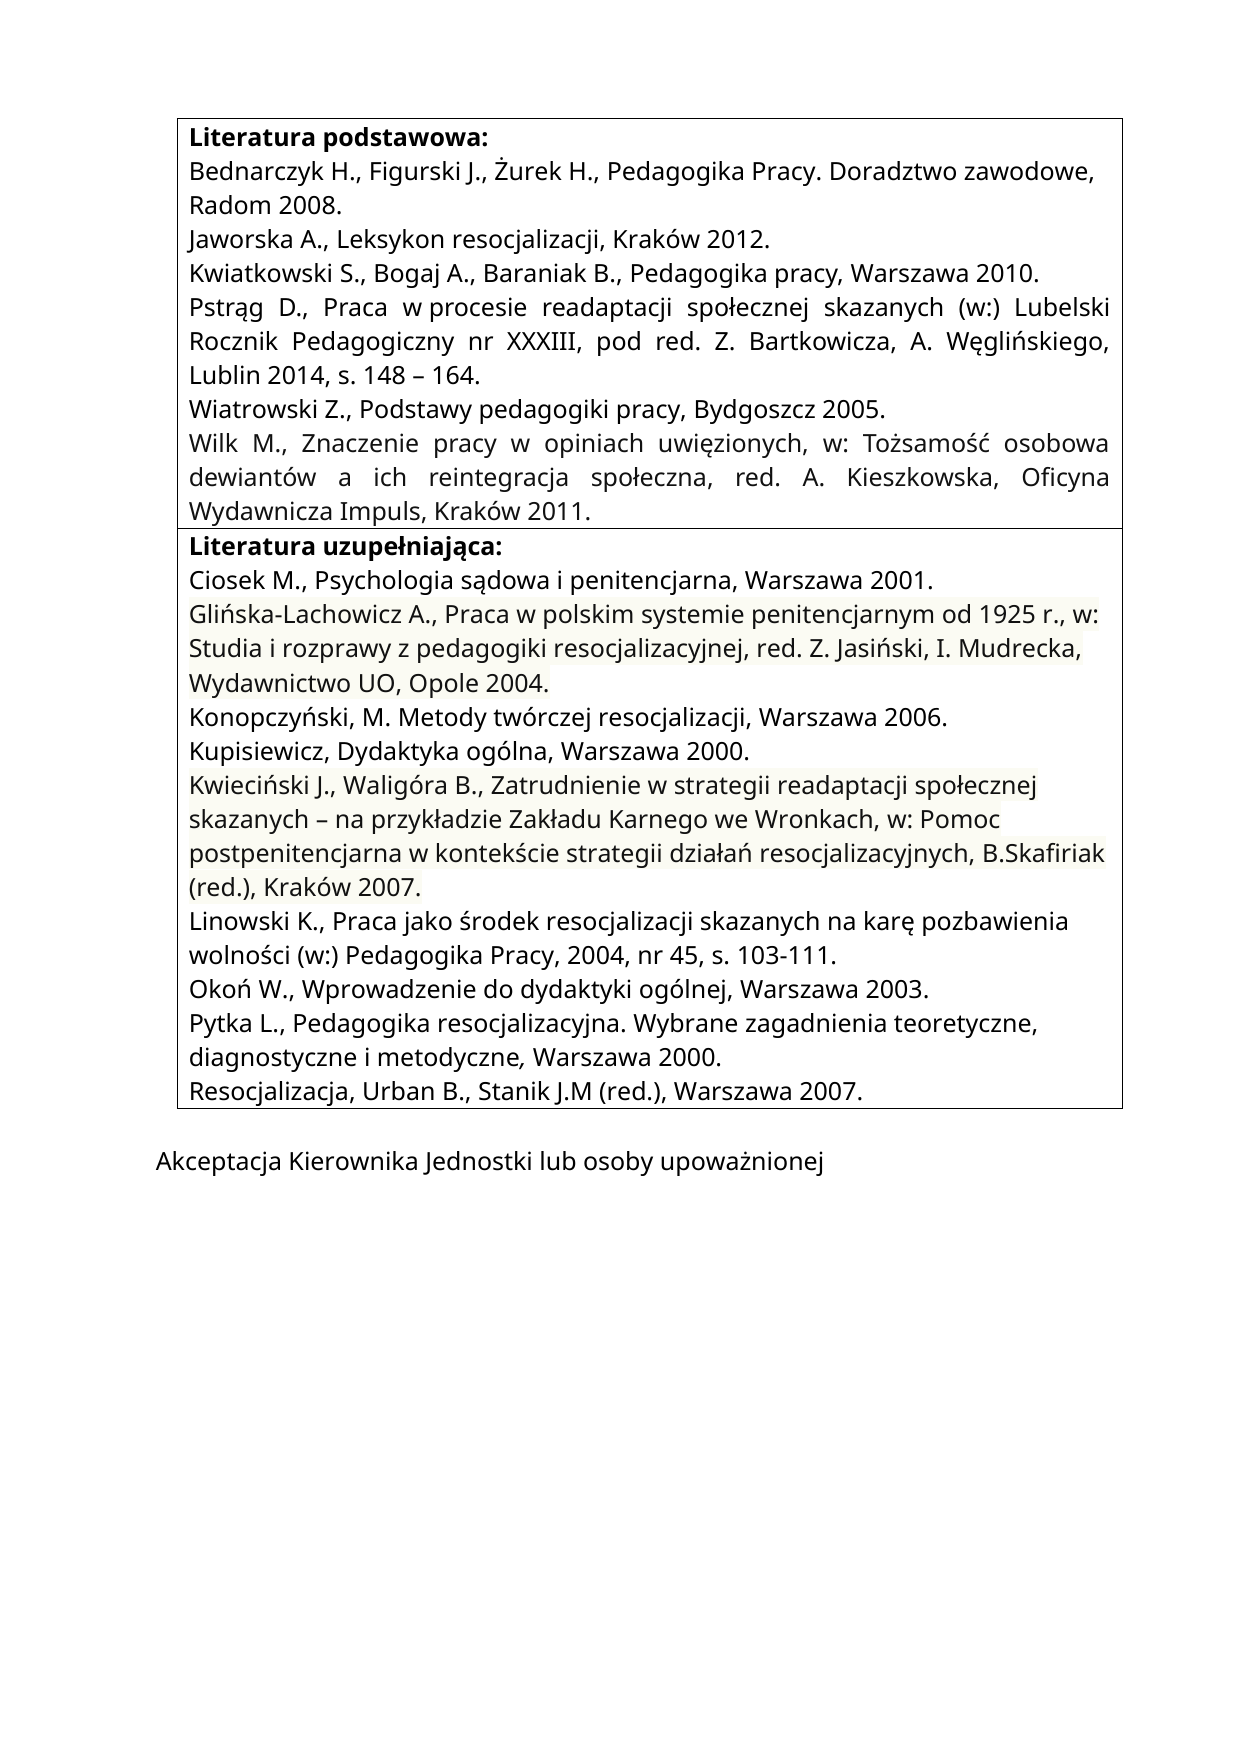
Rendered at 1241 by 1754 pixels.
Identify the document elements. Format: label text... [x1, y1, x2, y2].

table_header Literatura podstawowa: Bednarczyk H., Figurski J., Żurek H., Pedagogika Pracy. Doradztwo zawodowe, Radom 2008. Jaworska A., Leksykon resocjalizacji, Kraków 2012. Kwiatkowski S., Bogaj A., Baraniak B., Pedagogika pracy, Warszawa 2010. Pstrąg D., Praca w procesie readaptacji społecznej skazanych (w:) Lubelski Rocznik Pedagogiczny nr XXXIII, pod red. Z. Bartkowicza, A. Węglińskiego, Lublin 2014, s. 148 – 164. Wiatrowski Z., Podstawy pedagogiki pracy, Bydgoszcz 2005. Wilk M., Znaczenie pracy w opiniach uwięzionych, w: Tożsamość osobowa dewiantów a ich reintegracja społeczna, red. A. Kieszkowska, Oficyna Wydawnicza Impuls, Kraków 2011. [178, 119, 1122, 528]
table_cell Literatura uzupełniająca: Ciosek M., Psychologia sądowa i penitencjarna, Warszawa 2001. Glińska-Lachowicz A., Praca w polskim systemie penitencjarnym od 1925 r., w: Studia i rozprawy z pedagogiki resocjalizacyjnej, red. Z. Jasiński, I. Mudrecka, Wydawnictwo UO, Opole 2004. Konopczyński, M. Metody twórczej resocjalizacji, Warszawa 2006. Kupisiewicz, Dydaktyka ogólna, Warszawa 2000. Kwieciński J., Waligóra B., Zatrudnienie w strategii readaptacji społecznej skazanych – na przykładzie Zakładu Karnego we Wronkach, w: Pomoc postpenitencjarna w kontekście strategii działań resocjalizacyjnych, B.Skafiriak (red.), Kraków 2007. Linowski K., Praca jako środek resocjalizacji skazanych na karę pozbawienia wolności (w:) Pedagogika Pracy, 2004, nr 45, s. 103-111. Okoń W., Wprowadzenie do dydaktyki ogólnej, Warszawa 2003. Pytka L., Pedagogika resocjalizacyjna. Wybrane zagadnienia teoretyczne, diagnostyczne i metodyczne, Warszawa 2000. Resocjalizacja, Urban B., Stanik J.M (red.), Warszawa 2007. [178, 529, 1122, 1108]
text Akceptacja Kierownika Jednostki lub osoby upoważnionej [156, 1143, 1122, 1177]
